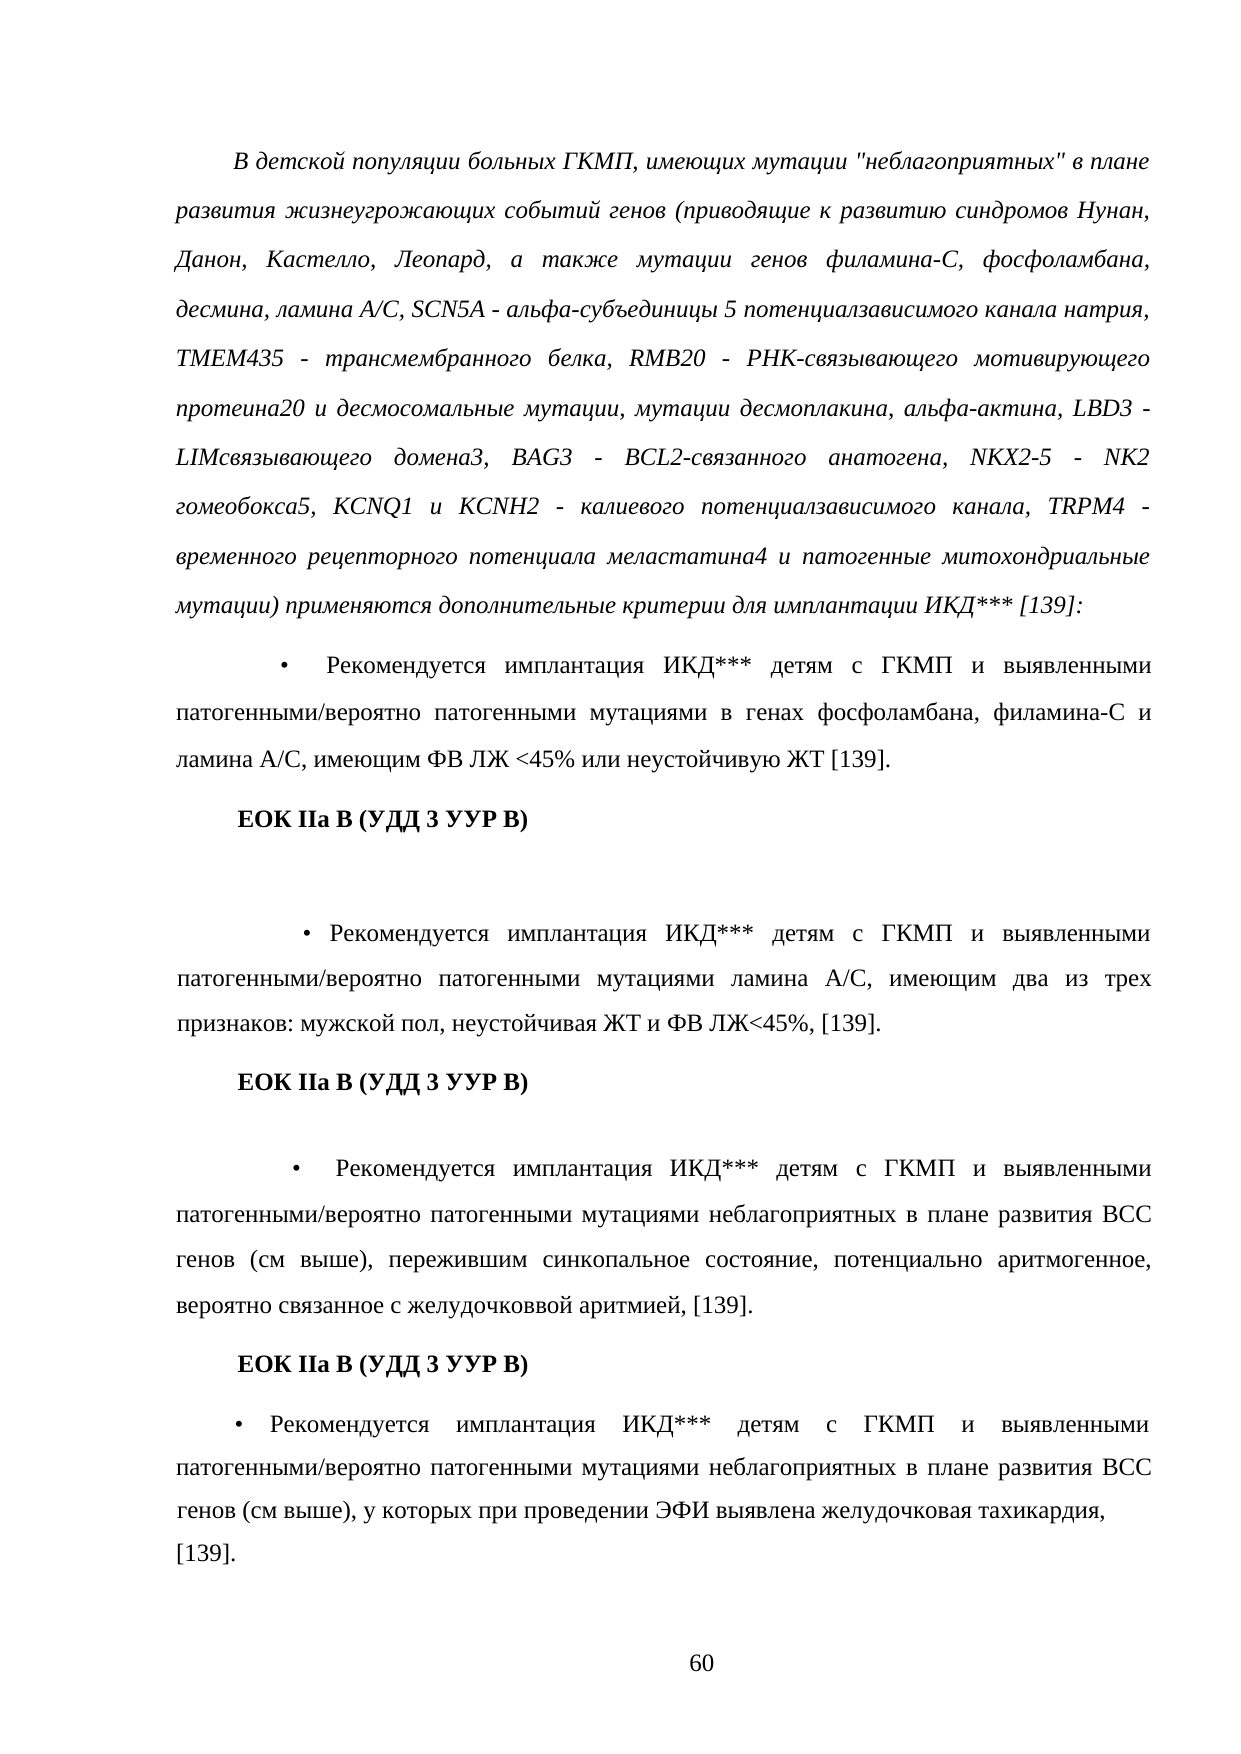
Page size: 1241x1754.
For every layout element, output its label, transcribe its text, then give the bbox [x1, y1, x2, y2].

text [139]. [176, 1538, 1153, 1567]
text • Рекомендуется имплантация ИКД*** детям с ГКМП и выявленными патогенными/вероятно патогенными мутациями неблагоприятных в плане развития ВСС генов (см выше), пережившим синкопальное состояние, потенциально аритмогенное, вероятно связанное с желудочковвой аритмией, [139]. [176, 1153, 1153, 1319]
subtitle ЕОК IIa B (УДД 3 УУР В) [206, 804, 1167, 833]
text • Рекомендуется имплантация ИКД*** детям с ГКМП и выявленными патогенными/вероятно патогенными мутациями в генах фосфоламбана, филамина-С и ламина А/С, имеющим ФВ ЛЖ <45% или неустойчивую ЖТ [139]. [176, 650, 1153, 773]
text • Рекомендуется имплантация ИКД*** детям с ГКМП и выявленными [116, 1409, 1182, 1437]
text • Рекомендуется имплантация ИКД*** детям с ГКМП и выявленными патогенными/вероятно патогенными мутациями ламина А/С, имеющим два из трех признаков: мужской пол, неустойчивая ЖТ и ФВ ЛЖ<45%, [139]. [176, 918, 1153, 1037]
subtitle ЕОК IIа В (УДД 3 УУР В) [206, 1349, 1167, 1378]
subtitle ЕОК IIа В (УДД 3 УУР В) [206, 1067, 1167, 1096]
text патогенными/вероятно патогенными мутациями неблагоприятных в плане развития ВСС генов (см выше), у которых при проведении ЭФИ выявлена желудочковая тахикардия, [176, 1452, 1153, 1524]
text В детской популяции больных ГКМП, имеющих мутации "неблагоприятных" в плане развития жизнеугрожающих событий генов (приводящие к развитию синдромов Нунан, Данон, Кастелло, Леопард, а также мутации генов филамина-С, фосфоламбана, десмина, ламина А/С, SCN5A - альфа-субъединицы 5 потенциалзависимого канала натрия, ТМЕМ435 - трансмембранного белка, RMB20 - РНК-связывающего мотивирующего протеина20 и десмосомальные мутации, мутации десмоплакина, альфа-актина, LBD3 - LIMсвязывающего домена3, BAG3 - BCL2-связанного анатогена, NKX2-5 - NK2 гомеобокса5, KCNQ1 и KCNH2 - калиевого потенциалзависимого канала, TRPM4 - временного рецепторного потенциала меластатина4 и патогенные митохондриальные мутации) применяются дополнительные критерии для имплантации ИКД*** [139]: [176, 146, 1153, 619]
